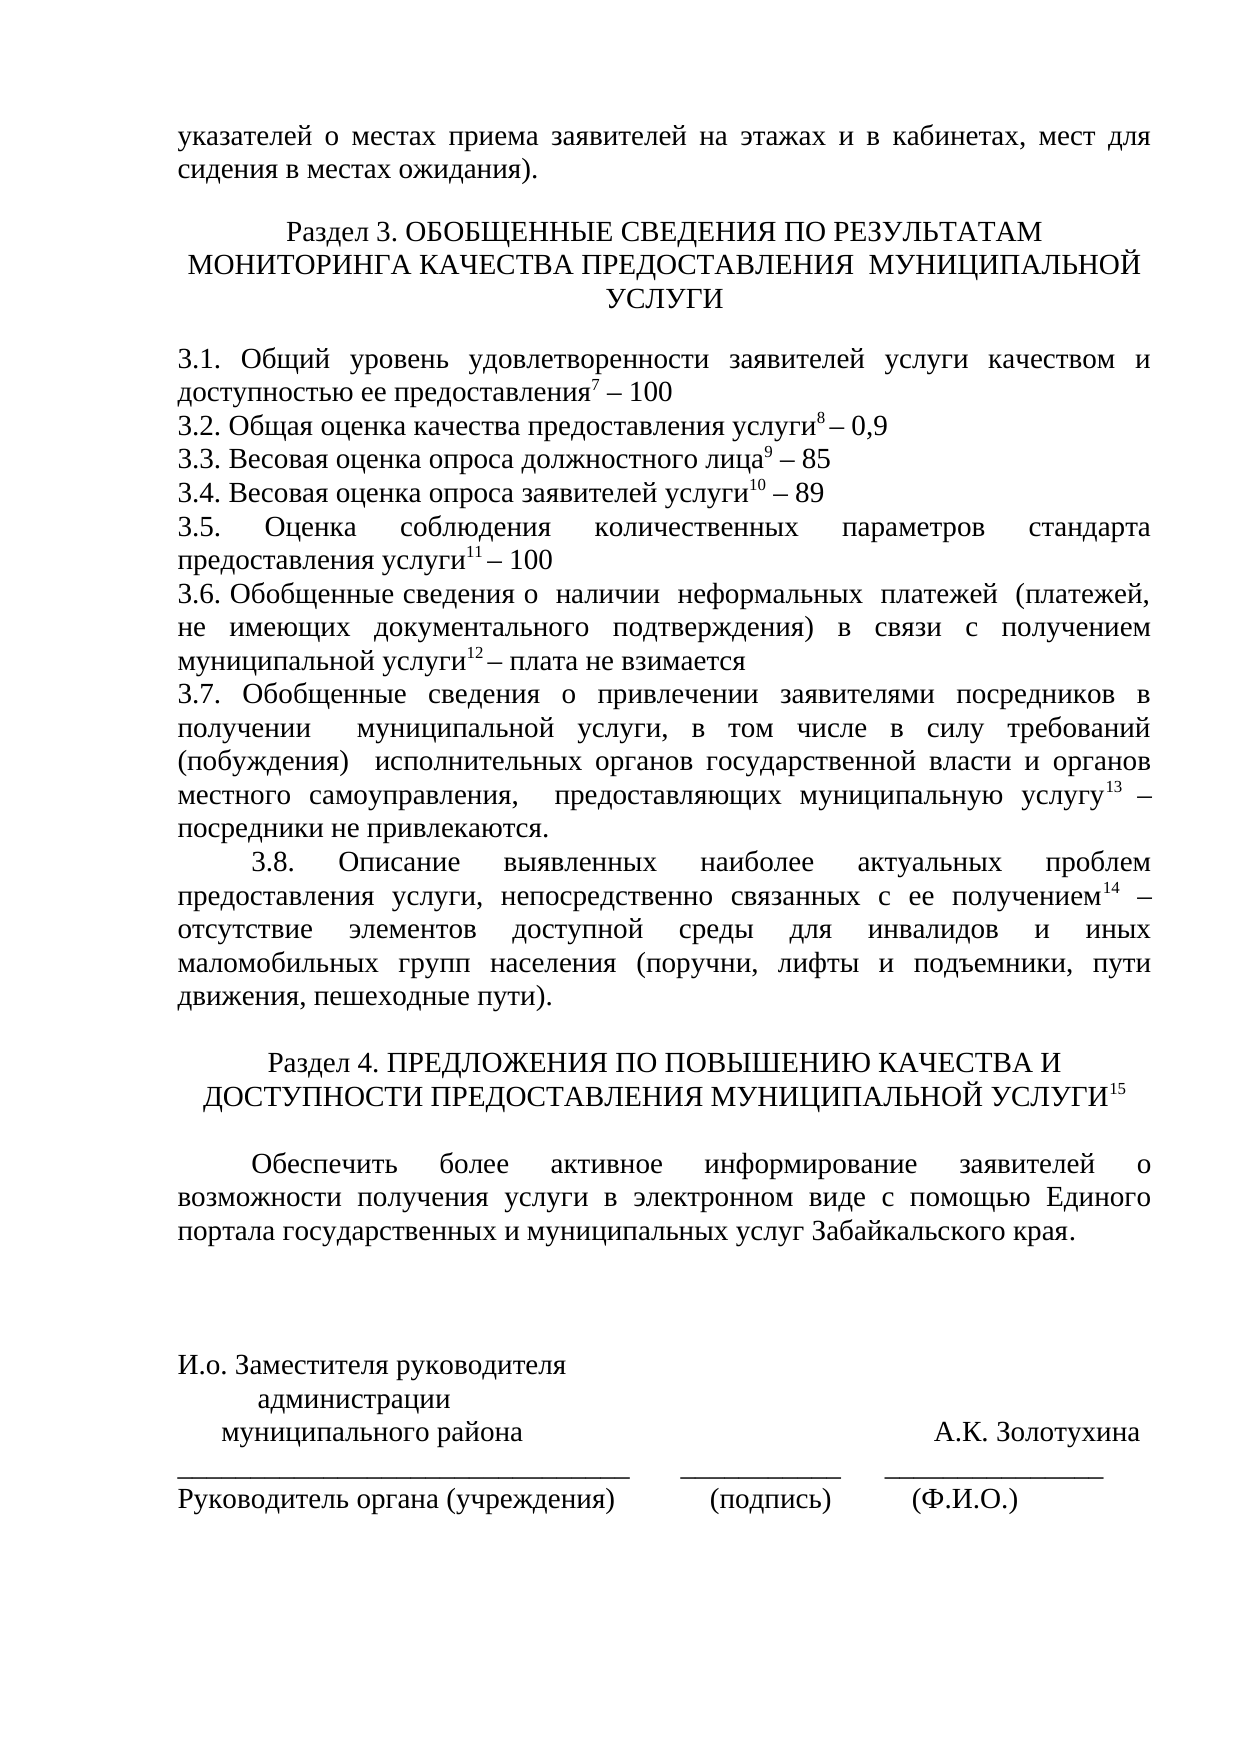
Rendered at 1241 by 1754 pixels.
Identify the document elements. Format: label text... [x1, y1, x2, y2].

text 3.2. Общая оценка качества предоставления услуги8 – 0,9 [177, 408, 1152, 442]
text администрации [177, 1381, 1152, 1414]
text Обеспечить более активное информирование заявителей о возможности получения услуги в электронном виде с помощью Единого портала государственных и муниципальных услуг Забайкальского края. [177, 1146, 1152, 1247]
text муниципального района А.К. Золотухина [177, 1414, 1152, 1448]
text 3.1. Общий уровень удовлетворенности заявителей услуги качеством и доступностью ее предоставления7 – 100 [177, 341, 1152, 408]
text И.о. Заместителя руководителя [177, 1347, 1152, 1381]
text Раздел 3. ОБОБЩЕННЫЕ СВЕДЕНИЯ ПО РЕЗУЛЬТАТАМ МОНИТОРИНГА КАЧЕСТВА ПРЕДОСТАВЛЕНИЯ МУНИЦИПАЛЬНОЙ УСЛУГИ [177, 214, 1152, 314]
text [177, 118, 1152, 185]
text Раздел 4. ПРЕДЛОЖЕНИЯ ПО ПОВЫШЕНИЮ КАЧЕСТВА И ДОСТУПНОСТИ ПРЕДОСТАВЛЕНИЯ МУНИЦИПАЛЬНОЙ УСЛУГИ15 [177, 1045, 1152, 1112]
text 3.3. Весовая оценка опроса должностного лица9 – 85 [177, 442, 1152, 475]
text _______________________________ ___________ _______________ [177, 1448, 1152, 1481]
text 3.5. Оценка соблюдения количественных параметров стандарта предоставления услуги11 – 100 [177, 509, 1152, 576]
text Руководитель органа (учреждения) (подпись) (Ф.И.О.) [177, 1481, 1152, 1515]
text 3.8. Описание выявленных наиболее актуальных проблем предоставления услуги, непосредственно связанных с ее получением14 – отсутствие элементов доступной среды для инвалидов и иных маломобильных групп населения (поручни, лифты и подъемники, пути движения, пешеходные пути). [177, 844, 1152, 1012]
text 3.6. Обобщенные сведения о наличии неформальных платежей (платежей, не имеющих документального подтверждения) в связи с получением муниципальной услуги12 – плата не взимается [177, 576, 1152, 676]
text 3.7. Обобщенные сведения о привлечении заявителями посредников в получении муниципальной услуги, в том числе в силу требований (побуждения) исполнительных органов государственной власти и органов местного самоуправления, предоставляющих муниципальную услугу13 – посредники не привлекаются. [177, 676, 1152, 844]
text 3.4. Весовая оценка опроса заявителей услуги10 – 89 [177, 475, 1152, 509]
